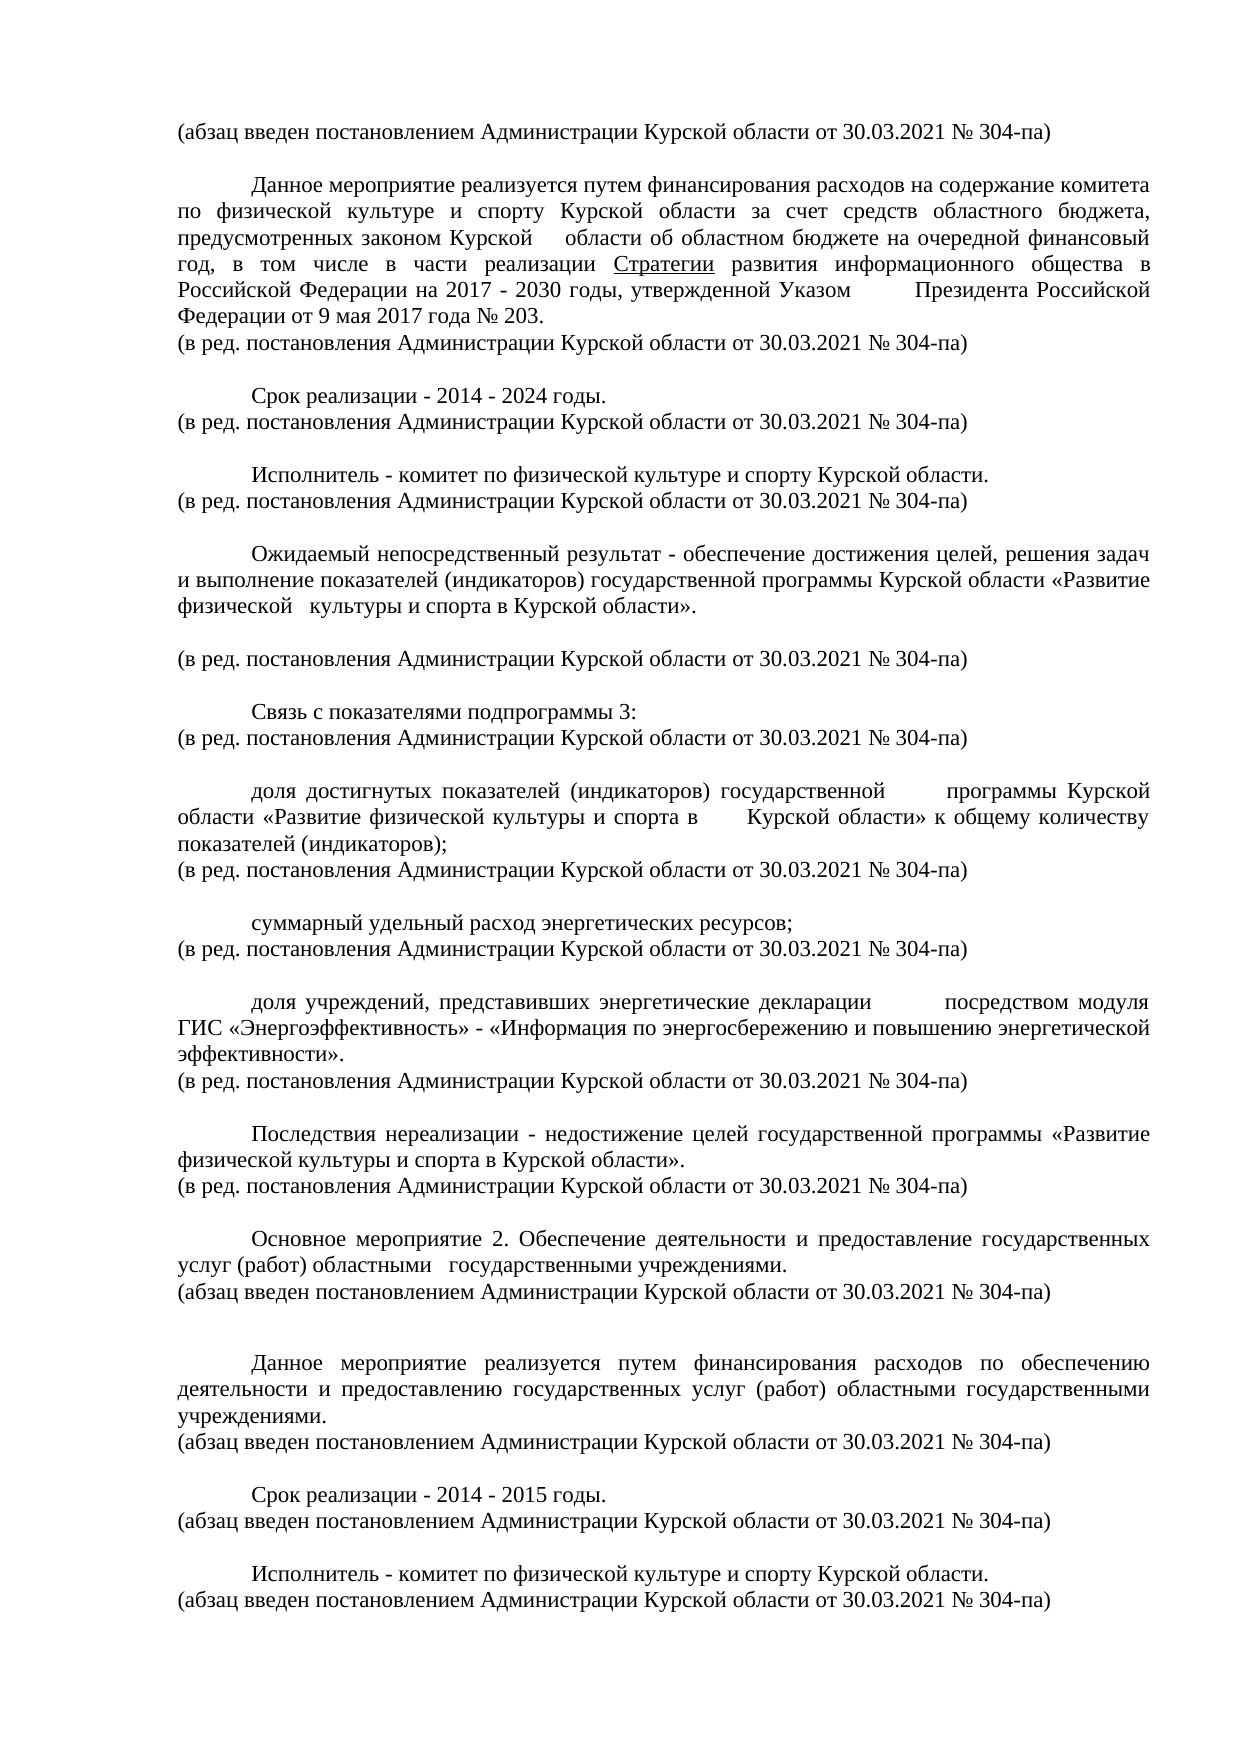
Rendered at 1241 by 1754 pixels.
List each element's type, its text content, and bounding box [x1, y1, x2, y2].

text Срок реализации - 2014 - 2024 годы. [177, 382, 1152, 408]
text (абзац введен постановлением Администрации Курской области от 30.03.2021 № 304-па) [177, 1278, 1152, 1304]
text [177, 1586, 1152, 1613]
text Ожидаемый непосредственный результат - обеспечение достижения целей, решения задач и выполнение показателей (индикаторов) государственной программы Курской области «Развитие физической культуры и спорта в Курской области». [177, 540, 1152, 619]
text Исполнитель - комитет по физической культуре и спорту Курской области. [177, 1560, 1152, 1586]
text (абзац введен постановлением Администрации Курской области от 30.03.2021 № 304-па) [177, 1507, 1152, 1534]
text (в ред. постановления Администрации Курской области от 30.03.2021 № 304-па) [177, 935, 1152, 961]
text Срок реализации - 2014 - 2015 годы. [177, 1481, 1152, 1507]
text доля достигнутых показателей (индикаторов) государственной программы Курской области «Развитие физической культуры и спорта в Курской области» к общему количеству показателей (индикаторов); [177, 777, 1152, 856]
text Исполнитель - комитет по физической культуре и спорту Курской области. [177, 461, 1152, 487]
text (в ред. постановления Администрации Курской области от 30.03.2021 № 304-па) [177, 408, 1152, 434]
text (в ред. постановления Администрации Курской области от 30.03.2021 № 304-па) [177, 329, 1152, 355]
text (в ред. постановления Администрации Курской области от 30.03.2021 № 304-па) [177, 645, 1152, 672]
text Данное мероприятие реализуется путем финансирования расходов на содержание комитета по физической культуре и спорту Курской области за счет средств областного бюджета, предусмотренных законом Курской области об областном бюджете на очередной финансовый год, в том числе в части реализации Стратегии развития информационного общества в Российской Федерации на 2017 - 2030 годы, утвержденной Указом Президента Российской Федерации от 9 мая 2017 года № 203. [177, 171, 1152, 329]
text Связь с показателями подпрограммы 3: [177, 698, 1152, 724]
text (абзац введен постановлением Администрации Курской области от 30.03.2021 № 304-па) [177, 1428, 1152, 1454]
text (в ред. постановления Администрации Курской области от 30.03.2021 № 304-па) [177, 724, 1152, 751]
text (в ред. постановления Администрации Курской области от 30.03.2021 № 304-па) [177, 1067, 1152, 1093]
text Основное мероприятие 2. Обеспечение деятельности и предоставление государственных услуг (работ) областными государственными учреждениями. [177, 1225, 1152, 1278]
text суммарный удельный расход энергетических ресурсов; [177, 909, 1152, 935]
text (в ред. постановления Администрации Курской области от 30.03.2021 № 304-па) [177, 856, 1152, 882]
text доля учреждений, представивших энергетические декларации посредством модуля ГИС «Энергоэффективность» - «Информация по энергосбережению и повышению энергетической эффективности». [177, 988, 1152, 1067]
text Данное мероприятие реализуется путем финансирования расходов по обеспечению деятельности и предоставлению государственных услуг (работ) областными государственными учреждениями. [177, 1349, 1152, 1428]
text (в ред. постановления Администрации Курской области от 30.03.2021 № 304-па) [177, 487, 1152, 513]
text Последствия нереализации - недостижение целей государственной программы «Развитие физической культуры и спорта в Курской области». [177, 1119, 1152, 1172]
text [177, 118, 1152, 144]
text (в ред. постановления Администрации Курской области от 30.03.2021 № 304-па) [177, 1172, 1152, 1199]
